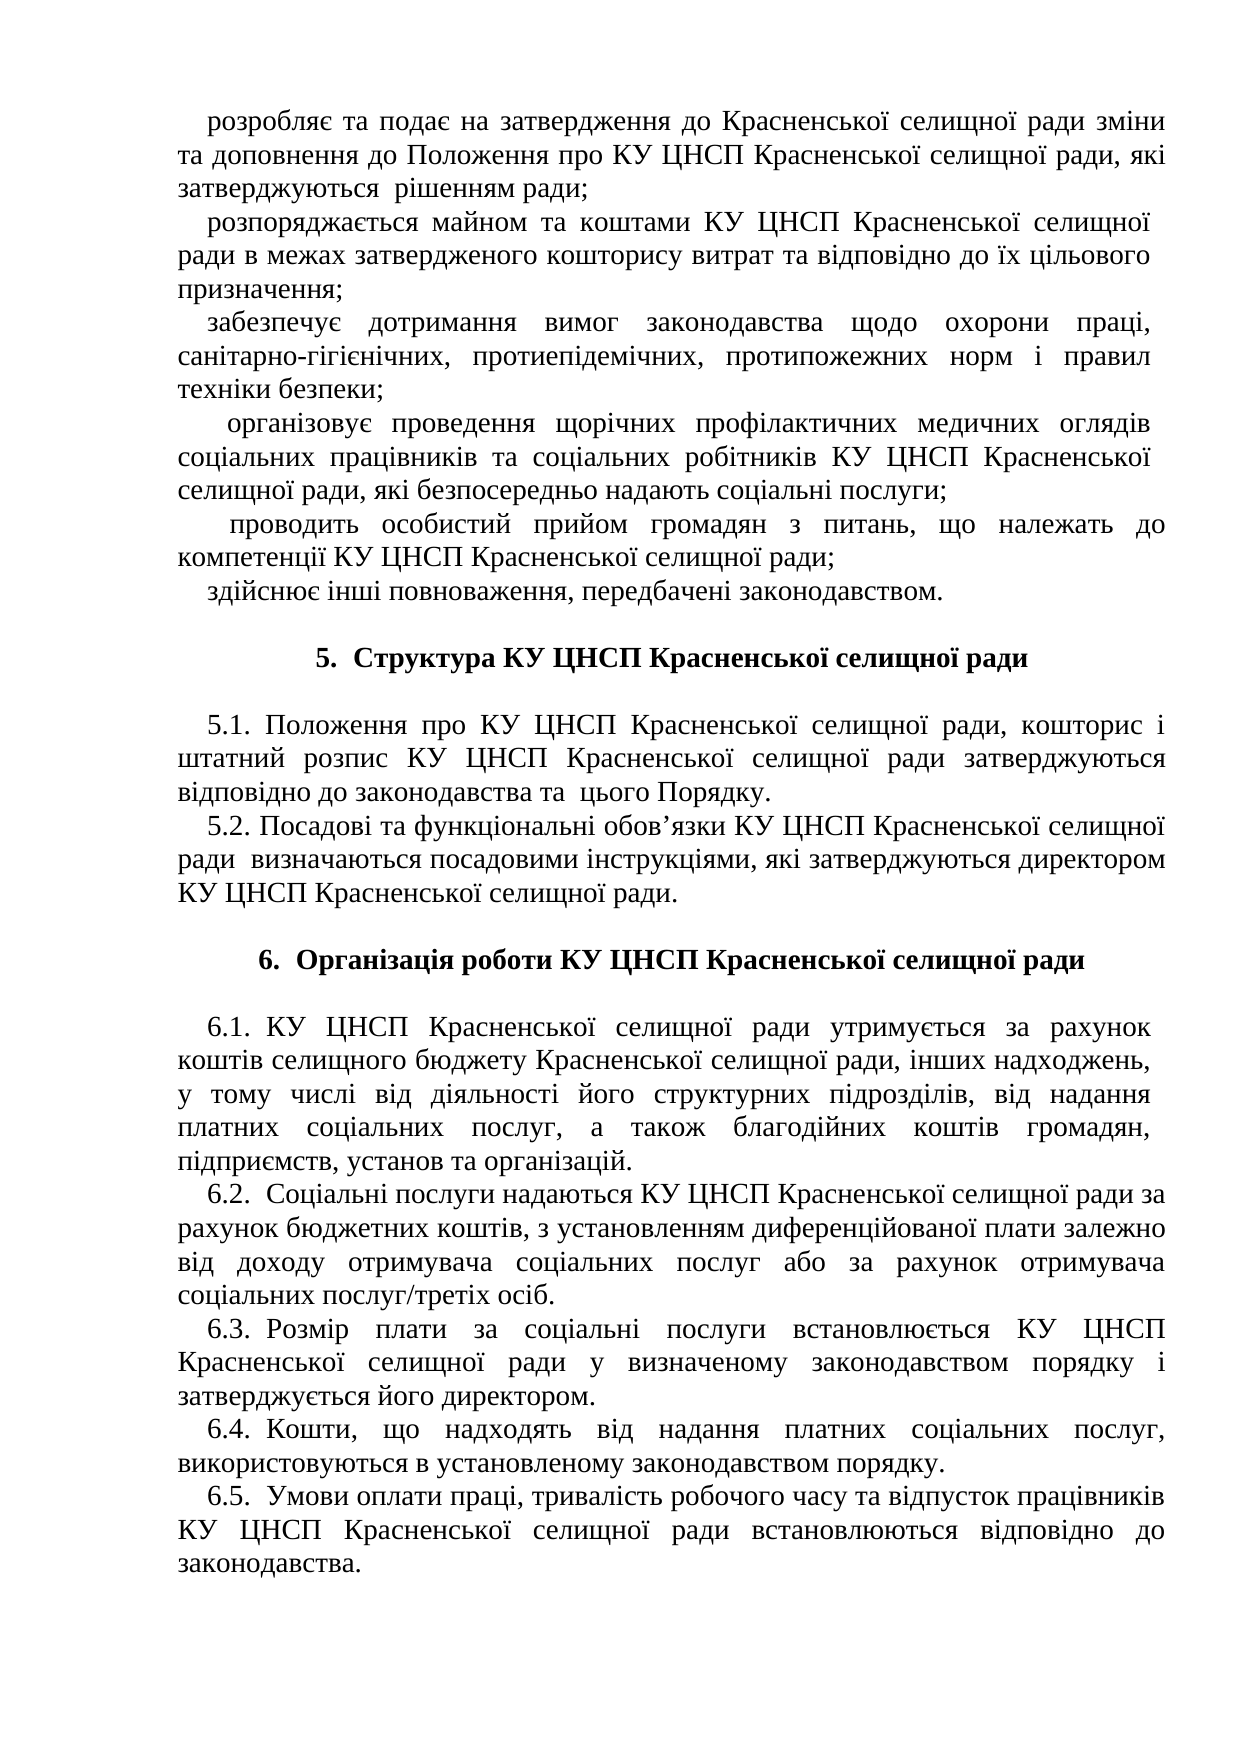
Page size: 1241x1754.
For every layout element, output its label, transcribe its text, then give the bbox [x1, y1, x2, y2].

list Розмір плати за соціальні послуги встановлюється КУ ЦНСП Красненської селищної ради у визначеному законодавством порядку і затверджується його директором. [177, 1311, 1166, 1411]
list Соціальні послуги надаються КУ ЦНСП Красненської селищної ради за рахунок бюджетних коштів, з установленням диференційованої плати залежно від доходу отримувача соціальних послуг або за рахунок отримувача соціальних послуг/третіх осіб. [177, 1177, 1167, 1311]
list Організація роботи КУ ЦНСП Красненської селищної ради [177, 942, 1167, 975]
list Положення про КУ ЦНСП Красненської селищної ради, кошторис і штатний розпис КУ ЦНСП Красненської селищної ради затверджуються відповідно до законодавства та цього Порядку. [177, 707, 1167, 808]
list Умови оплати праці, тривалість робочого часу та відпусток працівників КУ ЦНСП Красненської селищної ради встановлюються відповідно до законодавства. [177, 1478, 1166, 1579]
list Посадові та функціональні обов’язки КУ ЦНСП Красненської селищної ради визначаються посадовими інструкціями, які затверджуються директором КУ ЦНСП Красненської селищної ради. [177, 808, 1167, 908]
text розпоряджається майном та коштами КУ ЦНСП Красненської селищної ради в межах затвердженого кошторису витрат та відповідно до їх цільового призначення; [177, 204, 1152, 304]
text забезпечує дотримання вимог законодавства щодо охорони праці, санітарно-гігієнічних, протиепідемічних, протипожежних норм і правил техніки безпеки; [177, 304, 1152, 405]
list Структура КУ ЦНСП Красненської селищної ради [177, 640, 1167, 673]
text розробляє та подає на затвердження до Красненської селищної ради зміни та доповнення до Положення про КУ ЦНСП Красненської селищної ради, які затверджуються рішенням ради; [177, 103, 1167, 204]
list КУ ЦНСП Красненської селищної ради утримується за рахунок коштів селищного бюджету Красненської селищної ради, інших надходжень, у тому числі від діяльності його структурних підрозділів, від надання платних соціальних послуг, а також благодійних коштів громадян, підприємств, установ та організацій. [177, 1009, 1152, 1177]
text організовує проведення щорічних профілактичних медичних оглядів соціальних працівників та соціальних робітників КУ ЦНСП Красненської селищної ради, які безпосередньо надають соціальні послуги; [177, 405, 1152, 506]
text здійснює інші повноваження, передбачені законодавством. [177, 573, 1167, 606]
text проводить особистий прийом громадян з питань, що належать до компетенції КУ ЦНСП Красненської селищної ради; [177, 506, 1167, 573]
list Кошти, що надходять від надання платних соціальних послуг, використовуються в установленому законодавством порядку. [177, 1411, 1166, 1478]
